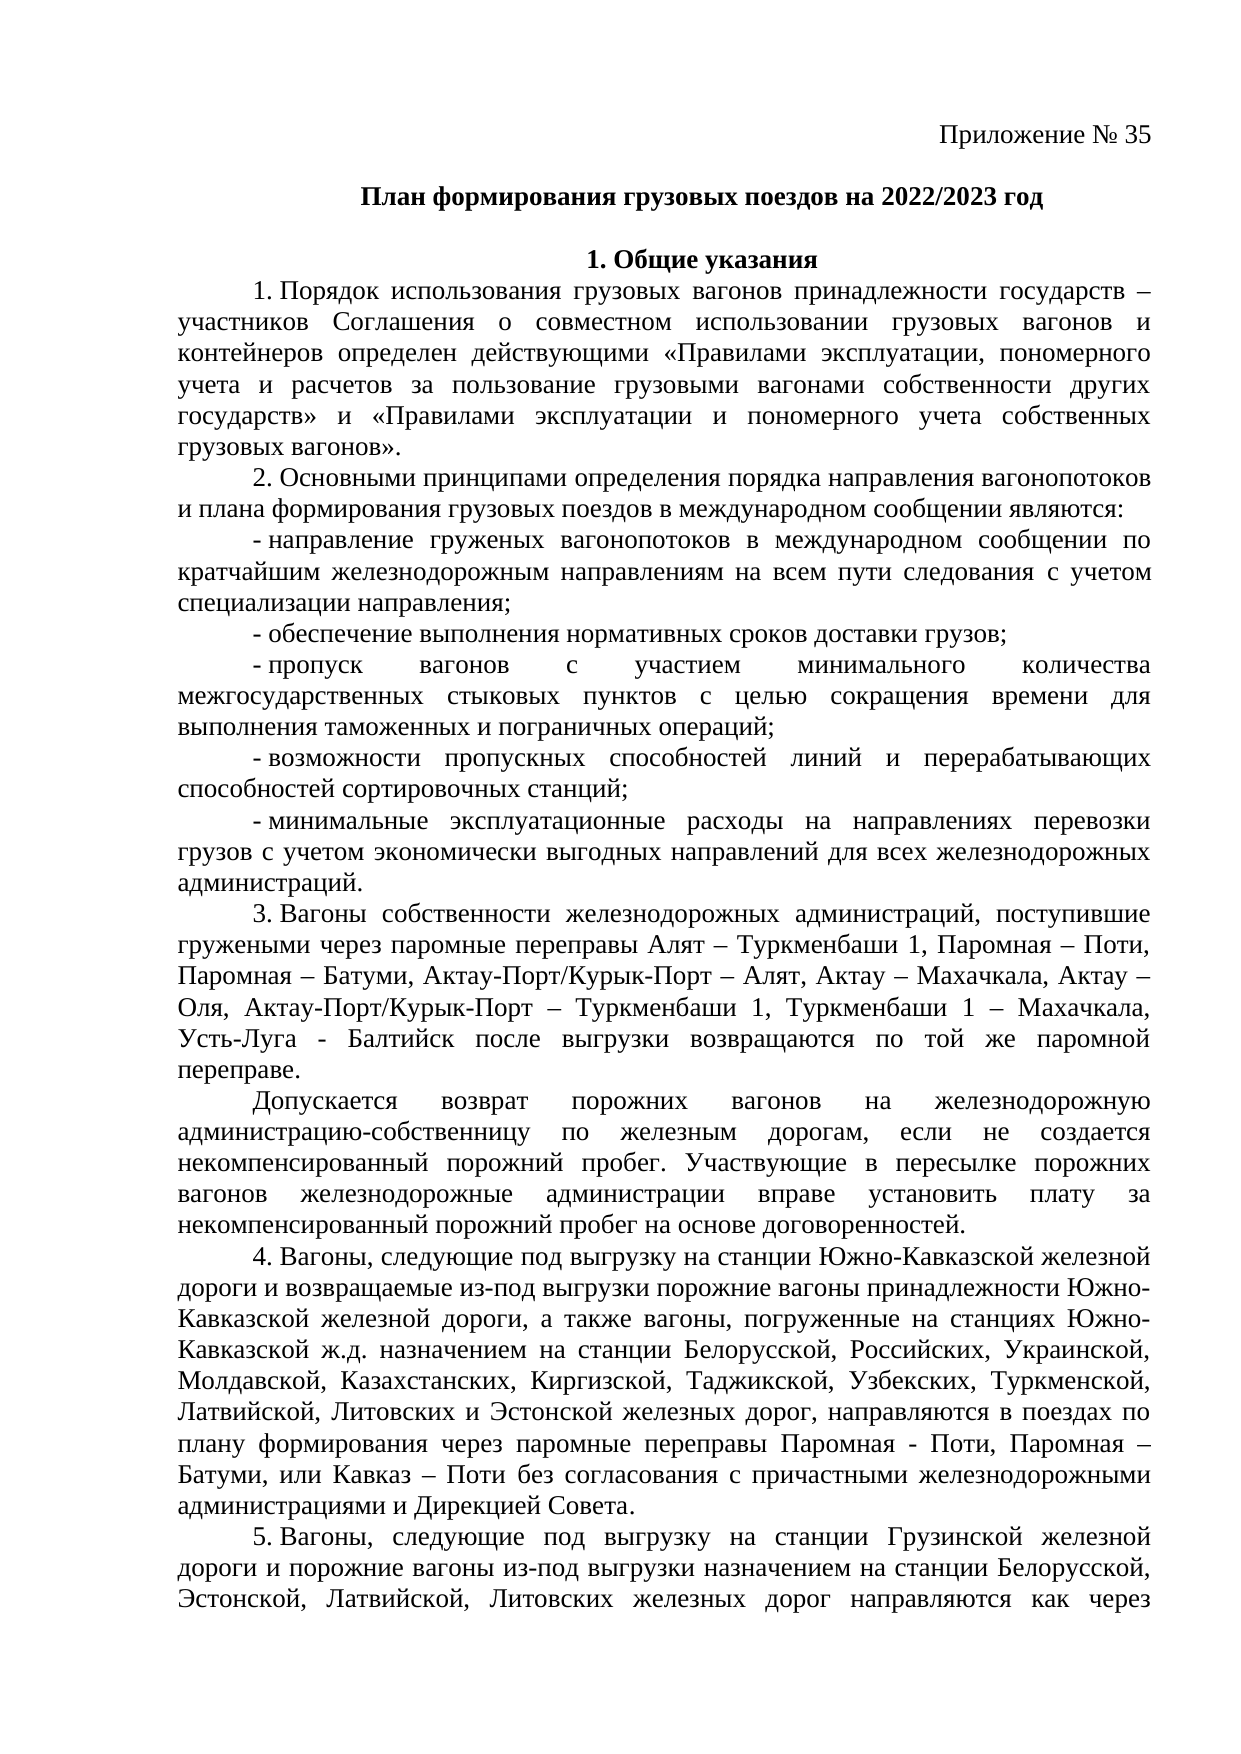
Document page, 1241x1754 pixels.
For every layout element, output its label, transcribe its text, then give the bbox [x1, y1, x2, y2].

text План формирования грузовых поездов на 2022/2023 год [177, 181, 1152, 212]
text 2. Основными принципами определения порядка направления вагонопотоков и плана формирования грузовых поездов в международном сообщении являются: [177, 461, 1152, 523]
text - возможности пропускных способностей линий и перерабатывающих способностей сортировочных станций; [177, 741, 1152, 804]
text 3. Вагоны собственности железнодорожных администраций, поступившие гружеными через паромные переправы Алят – Туркменбаши 1, Паромная – Поти, Паромная – Батуми, Актау-Порт/Курык-Порт – Алят, Актау – Махачкала, Актау – Оля, Актау-Порт/Курык-Порт – Туркменбаши 1, Туркменбаши 1 – Махачкала, Усть-Луга - Балтийск после выгрузки возвращаются по той же паромной переправе. [177, 897, 1152, 1084]
text Приложение № 35 [177, 118, 1152, 149]
text 4. Вагоны, следующие под выгрузку на станции Южно-Кавказской железной дороги и возвращаемые из-под выгрузки порожние вагоны принадлежности Южно-Кавказской железной дороги, а также вагоны, погруженные на станциях Южно-Кавказской ж.д. назначением на станции Белорусской, Российских, Украинской, Молдавской, Казахстанских, Киргизской, Таджикской, Узбекских, Туркменской, Латвийской, Литовских и Эстонской железных дорог, направляются в поездах по плану формирования через паромные переправы Паромная - Поти, Паромная – Батуми, или Кавказ – Поти без согласования с причастными железнодорожными администрациями и Дирекцией Совета. [177, 1240, 1152, 1520]
text - пропуск вагонов с участием минимального количества межгосударственных стыковых пунктов с целью сокращения времени для выполнения таможенных и пограничных операций; [177, 648, 1152, 741]
text - обеспечение выполнения нормативных сроков доставки грузов; [177, 617, 1152, 648]
text 1. Порядок использования грузовых вагонов принадлежности государств – участников Соглашения о совместном использовании грузовых вагонов и контейнеров определен действующими «Правилами эксплуатации, пономерного учета и расчетов за пользование грузовыми вагонами собственности других государств» и «Правилами эксплуатации и пономерного учета собственных грузовых вагонов». [177, 274, 1152, 461]
text - направление груженых вагонопотоков в международном сообщении по кратчайшим железнодорожным направлениям на всем пути следования c учетом специализации направления; [177, 523, 1152, 617]
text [177, 1520, 1152, 1613]
text 1. Общие указания [177, 243, 1152, 274]
text - минимальные эксплуатационные расходы на направлениях перевозки грузов с учетом экономически выгодных направлений для всех железнодорожных администраций. [177, 804, 1152, 897]
text Допускается возврат порожних вагонов на железнодорожную администрацию-собственницу по железным дорогам, если не создается некомпенсированный порожний пробег. Участвующие в пересылке порожних вагонов железнодорожные администрации вправе установить плату за некомпенсированный порожний пробег на основе договоренностей. [177, 1084, 1152, 1240]
